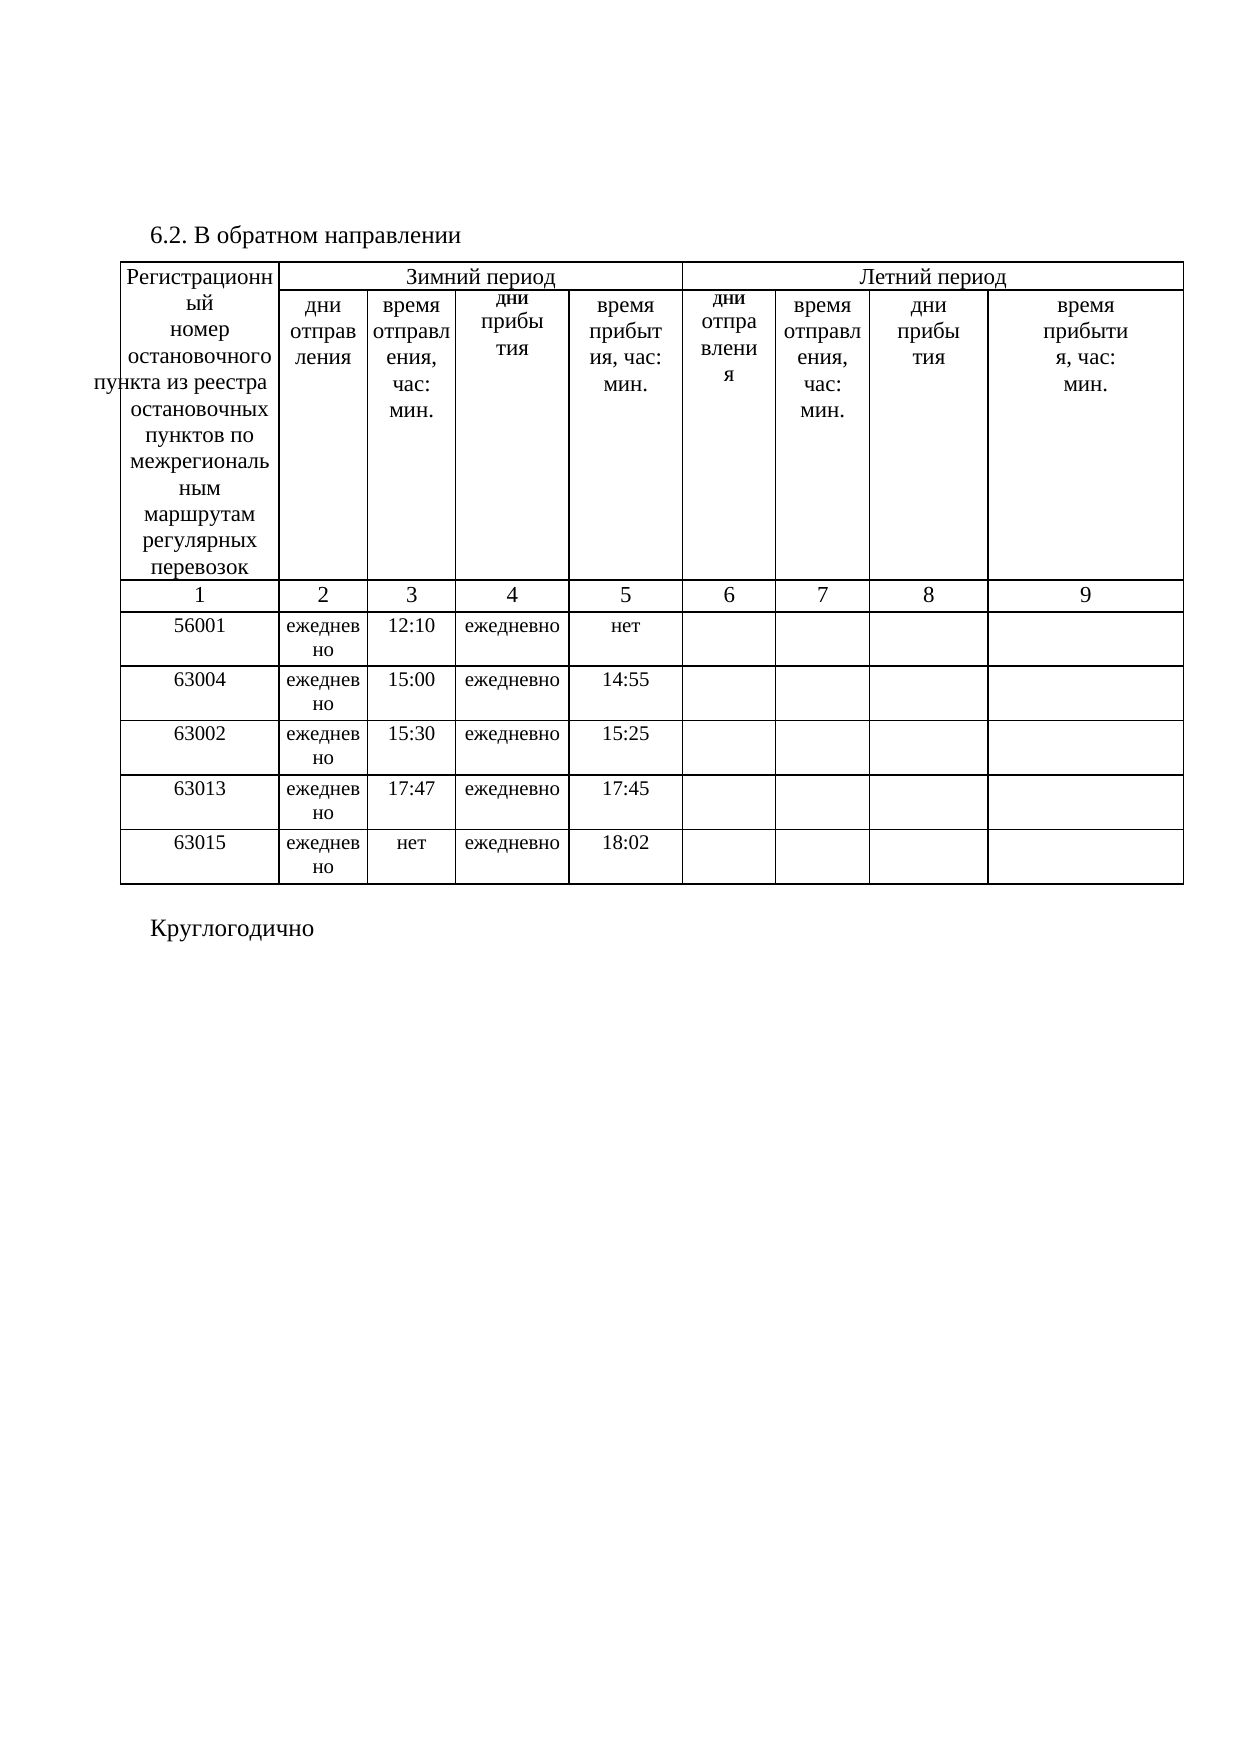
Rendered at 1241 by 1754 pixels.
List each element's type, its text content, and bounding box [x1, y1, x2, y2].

table_cell [683, 721, 775, 774]
table_cell 63015 [121, 830, 278, 883]
table_cell 1 [121, 581, 278, 611]
text 6.2. В обратном направлении [150, 220, 1090, 249]
table_cell [989, 613, 1183, 665]
table_cell нет [368, 830, 455, 883]
table_cell [683, 776, 775, 828]
table_cell [989, 830, 1183, 883]
table_cell [683, 830, 775, 883]
table_cell [870, 776, 987, 828]
table_cell 15:30 [368, 721, 455, 774]
table_cell 15:25 [570, 721, 682, 774]
table_cell 2 [280, 581, 367, 611]
table_header Летний период [683, 263, 1183, 289]
table_cell ежедневно [456, 613, 568, 665]
table_cell [870, 613, 987, 665]
table_cell 5 [570, 581, 682, 611]
table_cell [989, 776, 1183, 828]
table_cell 14:55 [570, 667, 682, 720]
table_cell ежедневно [280, 721, 367, 774]
table_cell 17:45 [570, 776, 682, 828]
table_cell 63004 [121, 667, 278, 720]
table_cell [989, 721, 1183, 774]
table_cell ежедневно [456, 830, 568, 883]
table_cell 3 [368, 581, 455, 611]
table_cell [870, 667, 987, 720]
table_cell [683, 613, 775, 665]
table_cell дни отправ ления [280, 291, 367, 579]
text Круглогодично [150, 913, 1090, 942]
table_cell [870, 830, 987, 883]
table_cell [870, 721, 987, 774]
table_cell ежедневно [280, 830, 367, 883]
table_cell 7 [776, 581, 869, 611]
table_cell 4 [456, 581, 568, 611]
table_cell 15:00 [368, 667, 455, 720]
table_cell ДНИ прибы тия [456, 291, 568, 579]
table_cell 63002 [121, 721, 278, 774]
table_cell время прибыт ия, час: мин. [570, 291, 682, 579]
table_cell [683, 667, 775, 720]
table_cell время отправл ения, час: мин. [776, 291, 869, 579]
table_cell ежедневно [280, 613, 367, 665]
table_cell ежедневно [456, 721, 568, 774]
table_cell [776, 667, 869, 720]
table_cell ежедневно [456, 776, 568, 828]
table_cell нет [570, 613, 682, 665]
table_cell 12:10 [368, 613, 455, 665]
table_cell ежедневно [280, 667, 367, 720]
table_cell ежедневно [456, 667, 568, 720]
table_cell 18:02 [570, 830, 682, 883]
table_cell дни прибы тия [870, 291, 987, 579]
table_cell 6 [683, 581, 775, 611]
table_cell 63013 [121, 776, 278, 828]
table_cell время отправл ения, час: мин. [368, 291, 455, 579]
table_cell 56001 [121, 613, 278, 665]
table_cell ДНИ отпра влени я [683, 291, 775, 579]
table_cell 8 [870, 581, 987, 611]
table_cell [776, 613, 869, 665]
table_cell [776, 830, 869, 883]
table_cell время прибыти я, час: мин. [989, 291, 1183, 579]
table_header Зимний период [280, 263, 682, 289]
table_cell ежедневно [280, 776, 367, 828]
table_cell 17:47 [368, 776, 455, 828]
table_cell 9 [989, 581, 1183, 611]
table_cell [989, 667, 1183, 720]
table_cell [776, 776, 869, 828]
table_cell [776, 721, 869, 774]
table_header Регистрационный номер остановочного пункта из реестра остановочных пунктов по межрегиональным маршрутам регулярных перевозок [121, 263, 278, 579]
